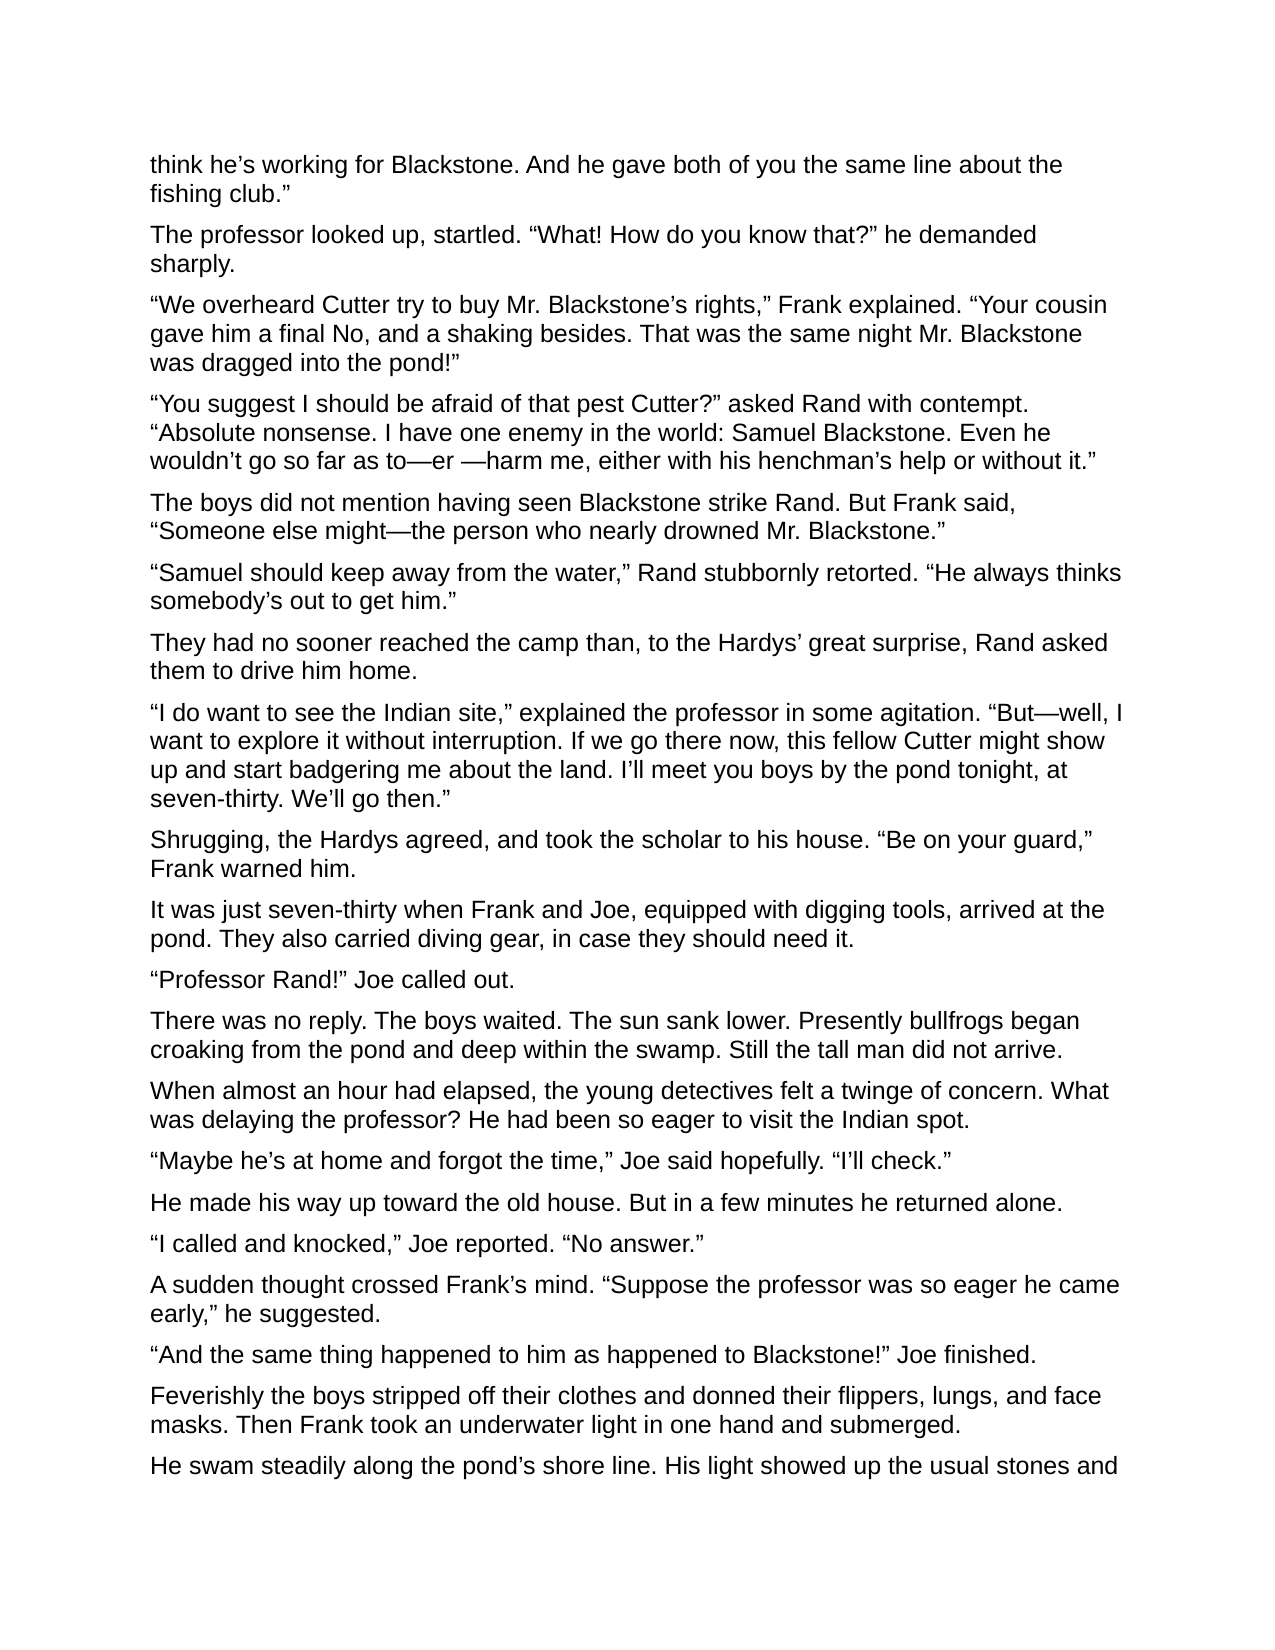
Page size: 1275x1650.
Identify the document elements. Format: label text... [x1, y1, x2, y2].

text The professor looked up, startled. “What! How do you know that?” he demanded sharply. [150, 220, 1125, 277]
text Shrugging, the Hardys agreed, and took the scholar to his house. “Be on your guard,” Frank warned him. [150, 825, 1125, 882]
text It was just seven-thirty when Frank and Joe, equipped with digging tools, arrived at the pond. They also carried diving gear, in case they should need it. [150, 895, 1125, 952]
text They had no sooner reached the camp than, to the Hardys’ great surprise, Rand asked them to drive him home. [150, 627, 1125, 685]
text “I do want to see the Indian site,” explained the professor in some agitation. “But—well, I want to explore it without interruption. If we go there now, this fellow Cutter might show up and start badgering me about the land. I’ll meet you boys by the pond tonight, at seven-thirty. We’ll go then.” [150, 697, 1125, 812]
text “Professor Rand!” Joe called out. [150, 965, 1125, 994]
text A sudden thought crossed Frank’s mind. “Suppose the professor was so eager he came early,” he suggested. [150, 1270, 1125, 1327]
text When almost an hour had elapsed, the young detectives felt a twinge of concern. What was delaying the professor? He had been so eager to visit the Indian spot. [150, 1076, 1125, 1134]
text He made his way up toward the old house. But in a few minutes he returned alone. [150, 1187, 1125, 1216]
text There was no reply. The boys waited. The sun sank lower. Presently bullfrogs began croaking from the pond and deep within the swamp. Still the tall man did not arrive. [150, 1006, 1125, 1064]
text “You suggest I should be afraid of that pest Cutter?” asked Rand with contempt. “Absolute nonsense. I have one enemy in the world: Samuel Blackstone. Even he wouldn’t go so far as to—er —harm me, either with his henchman’s help or without it.” [150, 389, 1125, 475]
text The boys did not mention having seen Blackstone strike Rand. But Frank said, “Someone else might—the person who nearly drowned Mr. Blackstone.” [150, 487, 1125, 545]
text “I called and knocked,” Joe reported. “No answer.” [150, 1229, 1125, 1257]
text “And the same thing happened to him as happened to Blackstone!” Joe finished. [150, 1340, 1125, 1369]
text “We overheard Cutter try to buy Mr. Blackstone’s rights,” Frank explained. “Your cousin gave him a final No, and a shaking besides. That was the same night Mr. Blackstone was dragged into the pond!” [150, 290, 1125, 376]
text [150, 150, 1125, 207]
text “Samuel should keep away from the water,” Rand stubbornly retorted. “He always thinks somebody’s out to get him.” [150, 557, 1125, 615]
text Feverishly the boys stripped off their clothes and donned their flippers, lungs, and face masks. Then Frank took an underwater light in one hand and submerged. [150, 1381, 1125, 1439]
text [150, 1451, 1125, 1480]
text “Maybe he’s at home and forgot the time,” Joe said hopefully. “I’ll check.” [150, 1146, 1125, 1175]
